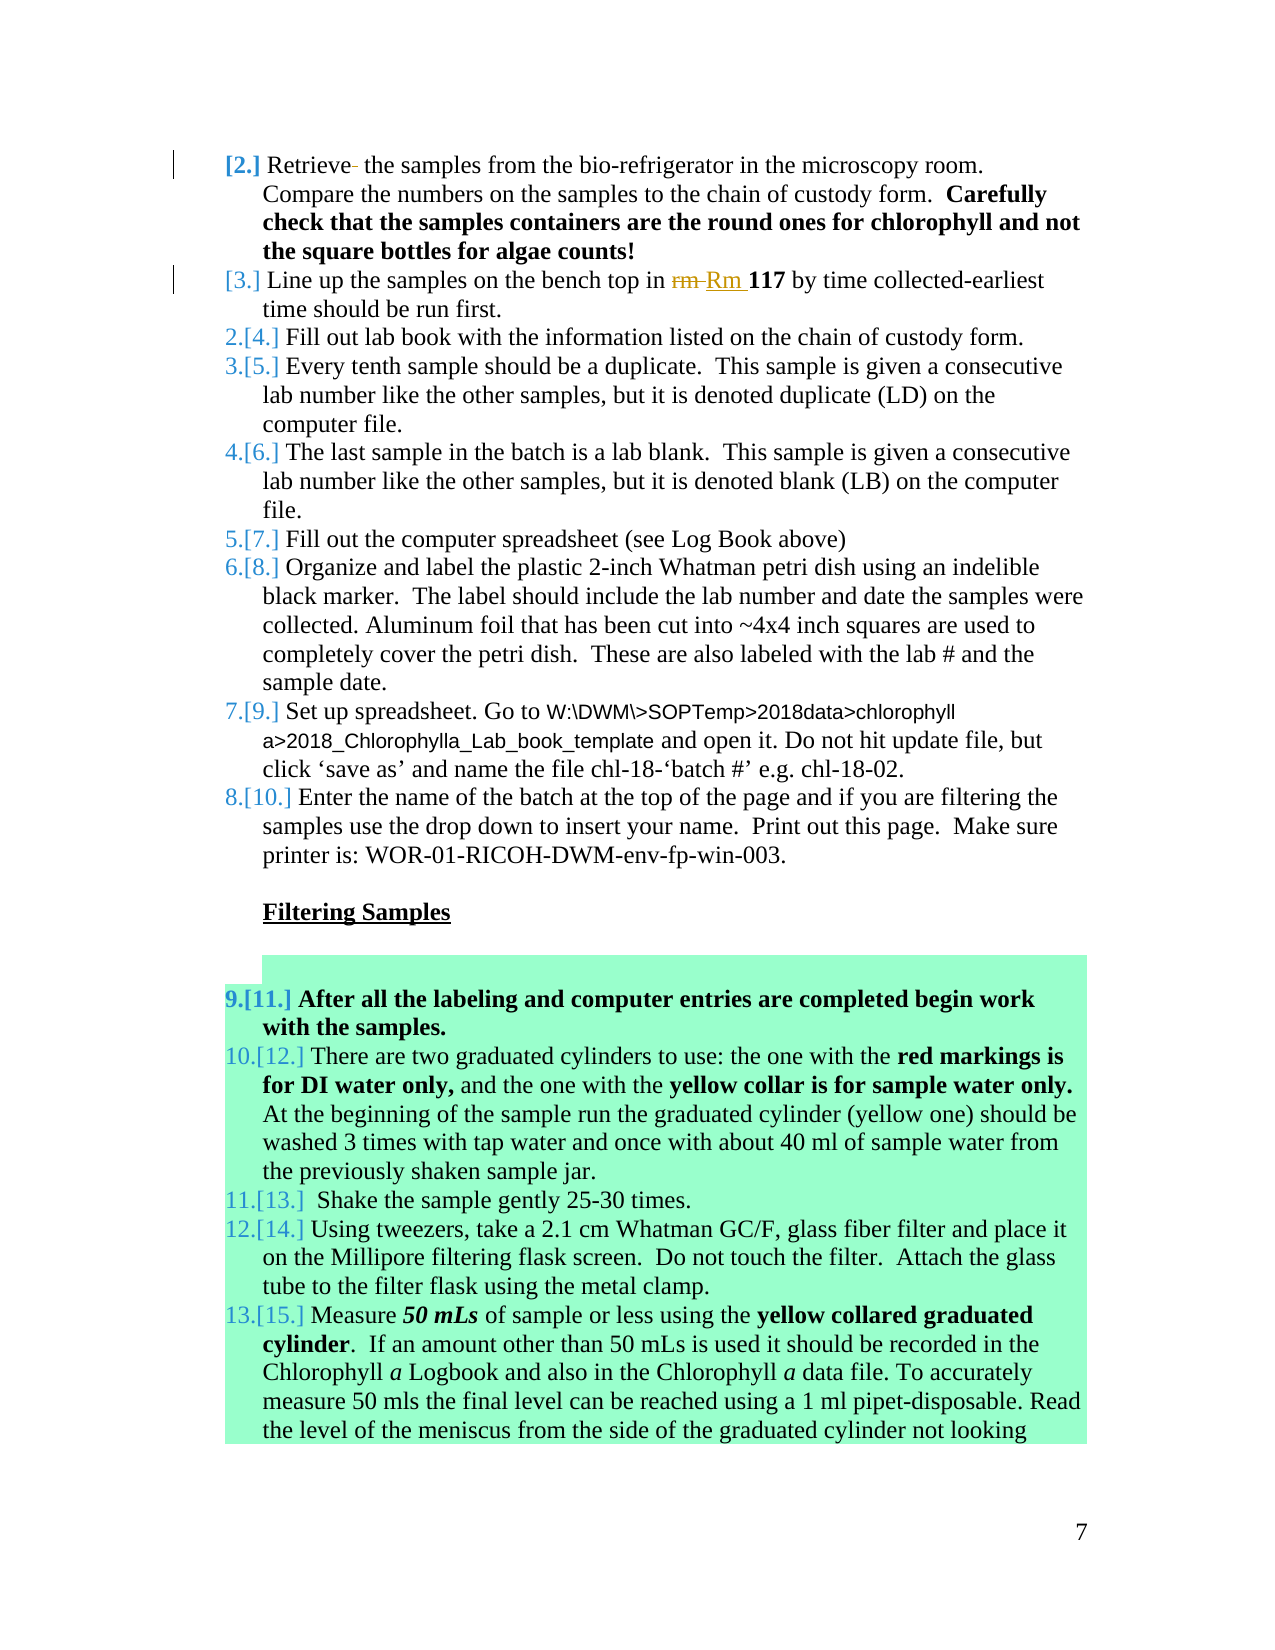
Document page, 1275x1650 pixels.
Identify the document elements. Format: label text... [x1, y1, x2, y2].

list Retrieve the samples from the bio-refrigerator in the microscopy room. Compare the numbers on the samples to the chain of custody form. Carefully check that the samples containers are the round ones for chlorophyll and not the square bottles for algae counts! [225, 150, 1087, 265]
list Line up the samples on the bench top in 117 by time collected-earliest time should be run first. [225, 265, 1087, 322]
list After all the labeling and computer entries are completed begin work with the samples. [225, 984, 1087, 1041]
list Organize and label the plastic 2-inch Whatman petri dish using an indelible black marker. The label should include the lab number and date the samples were collected. Aluminum foil that has been cut into ~4x4 inch squares are used to completely cover the petri dish. These are also labeled with the lab # and the sample date. [225, 552, 1087, 696]
list The last sample in the batch is a lab blank. This sample is given a consecutive lab number like the other samples, but it is denoted blank (LB) on the computer file. [225, 437, 1087, 524]
list Using tweezers, take a 2.1 cm Whatman GC/F, glass fiber filter and place it on the Millipore filtering flask screen. Do not touch the filter. Attach the glass tube to the filter flask using the metal clamp. [225, 1214, 1087, 1300]
list Shake the sample gently 25-30 times. [225, 1185, 1087, 1214]
text Filtering Samples [262, 897, 1087, 926]
list There are two graduated cylinders to use: the one with the red markings is for DI water only, and the one with the yellow collar is for sample water only. At the beginning of the sample run the graduated cylinder (yellow one) should be washed 3 times with tap water and once with about 40 ml of sample water from the previously shaken sample jar. [225, 1041, 1087, 1185]
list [225, 1300, 1087, 1444]
list Fill out the computer spreadsheet (see Log Book above) [225, 524, 1087, 552]
list Enter the name of the batch at the top of the page and if you are filtering the samples use the drop down to insert your name. Print out this page. Make sure printer is: WOR-01-RICOH-DWM-env-fp-win-003. [225, 782, 1087, 869]
list Fill out lab book with the information listed on the chain of custody form. [225, 322, 1087, 351]
list Set up spreadsheet. Go to W:\DWM\>SOPTemp>2018data>chlorophyll a>2018_Chlorophylla_Lab_book_template and open it. Do not hit update file, but click ‘save as’ and name the file chl-18-‘batch #’ e.g. chl-18-02. [225, 696, 1087, 782]
list Every tenth sample should be a duplicate. This sample is given a consecutive lab number like the other samples, but it is denoted duplicate (LD) on the computer file. [225, 351, 1087, 437]
